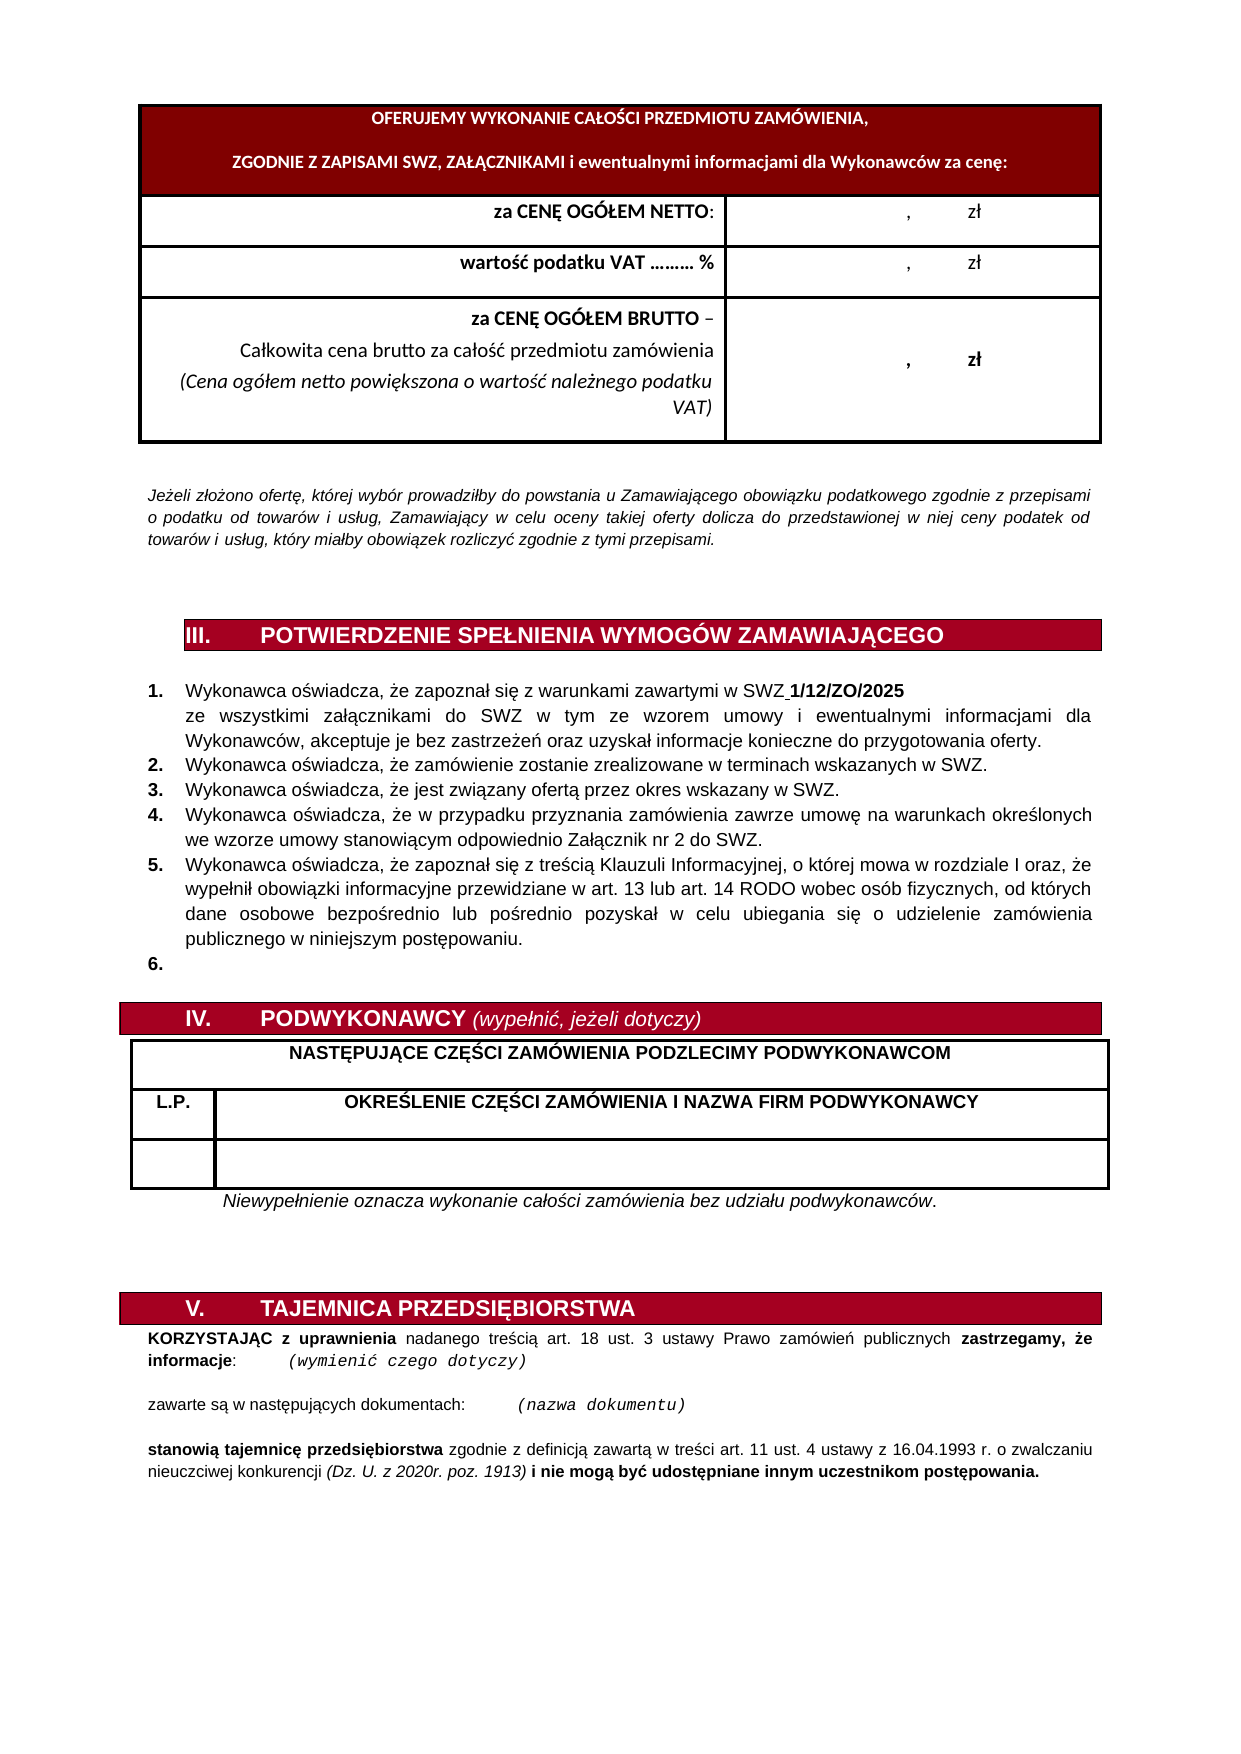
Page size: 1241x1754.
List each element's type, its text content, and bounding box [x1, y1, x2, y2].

list PODWYKONAWCY (wypełnić, jeżeli dotyczy) [121, 1003, 1101, 1034]
text stanowią tajemnicę przedsiębiorstwa zgodnie z definicją zawartą w treści art. 11 ust. 4 ustawy z 16.04.1993 r. o zwalczaniu nieuczciwej konkurencji (Dz. U. z 2020r. poz. 1913) i nie mogą być udostępniane innym uczestnikom postępowania. [148, 1439, 1093, 1481]
list Wykonawca oświadcza, że zapoznał się z treścią Klauzuli Informacyjnej, o której mowa w rozdziale I oraz, że wypełnił obowiązki informacyjne przewidziane w art. 13 lub art. 14 RODO wobec osób fizycznych, od których dane osobowe bezpośrednio lub pośrednio pozyskał w celu ubiegania się o udzielenie zamówienia publicznego w niniejszym postępowaniu. [148, 853, 1093, 949]
table_cell [217, 1141, 1107, 1187]
table_cell za CENĘ OGÓŁEM NETTO: [142, 197, 724, 245]
text ze wszystkimi załącznikami do SWZ w tym ze wzorem umowy i ewentualnymi informacjami dla Wykonawców, akceptuje je bez zastrzeżeń oraz uzyskał informacje konieczne do przygotowania oferty. [185, 705, 1093, 751]
list Wykonawca oświadcza, że zamówienie zostanie zrealizowane w terminach wskazanych w SWZ. [148, 754, 1093, 776]
table_header NASTĘPUJĄCE CZĘŚCI ZAMÓWIENIA PODZLECIMY PODWYKONAWCOM [133, 1042, 1107, 1088]
table_cell , zł [727, 197, 1099, 245]
table_cell L.P. [133, 1091, 213, 1137]
list Wykonawca oświadcza, że jest związany ofertą przez okres wskazany w SWZ. [148, 779, 1093, 801]
list Wykonawca oświadcza, że w przypadku przyznania zamówienia zawrze umowę na warunkach określonych we wzorze umowy stanowiącym odpowiednio Załącznik nr 2 do SWZ. [148, 804, 1093, 850]
table_cell OKREŚLENIE CZĘŚCI ZAMÓWIENIA I NAZWA FIRM PODWYKONAWCY [217, 1091, 1107, 1137]
text KORZYSTAJĄC z uprawnienia nadanego treścią art. 18 ust. 3 ustawy Prawo zamówień publicznych zastrzegamy, że informacje: (wymienić czego dotyczy) [148, 1328, 1093, 1371]
list Wykonawca oświadcza, że zapoznał się z warunkami zawartymi w SWZ 1/12/ZO/2025 [148, 680, 1093, 701]
table_cell , zł [727, 248, 1099, 296]
list TAJEMNICA PRZEDSIĘBIORSTWA [121, 1293, 1101, 1324]
text Niewypełnienie oznacza wykonanie całości zamówienia bez udziału podwykonawców. [223, 1190, 1093, 1211]
table_cell za CENĘ OGÓŁEM BRUTTO – Całkowita cena brutto za całość przedmiotu zamówienia (Cena ogółem netto powiększona o wartość należnego podatku VAT) [142, 299, 724, 440]
text Jeżeli złożono ofertę, której wybór prowadziłby do powstania u Zamawiającego obowiązku podatkowego zgodnie z przepisami o podatku od towarów i usług, Zamawiający w celu oceny takiej oferty dolicza do przedstawionej w niej ceny podatek od towarów i usług, który miałby obowiązek rozliczyć zgodnie z tymi przepisami. [148, 486, 1093, 549]
table_cell , zł [727, 299, 1099, 440]
table_cell [133, 1141, 213, 1187]
text zawarte są w następujących dokumentach: (nazwa dokumentu) [148, 1395, 1093, 1416]
list POTWIERDZENIE SPEŁNIENIA WYMOGÓW ZAMAWIAJĄCEGO [185, 620, 1101, 650]
table_header OFERUJEMY WYKONANIE CAŁOŚCI PRZEDMIOTU ZAMÓWIENIA, ZGODNIE Z ZAPISAMI SWZ, ZAŁĄCZNIKAMI i ewentualnymi informacjami dla Wykonawców za cenę: [142, 107, 1099, 194]
table_cell wartość podatku VAT ……… % [142, 248, 724, 296]
